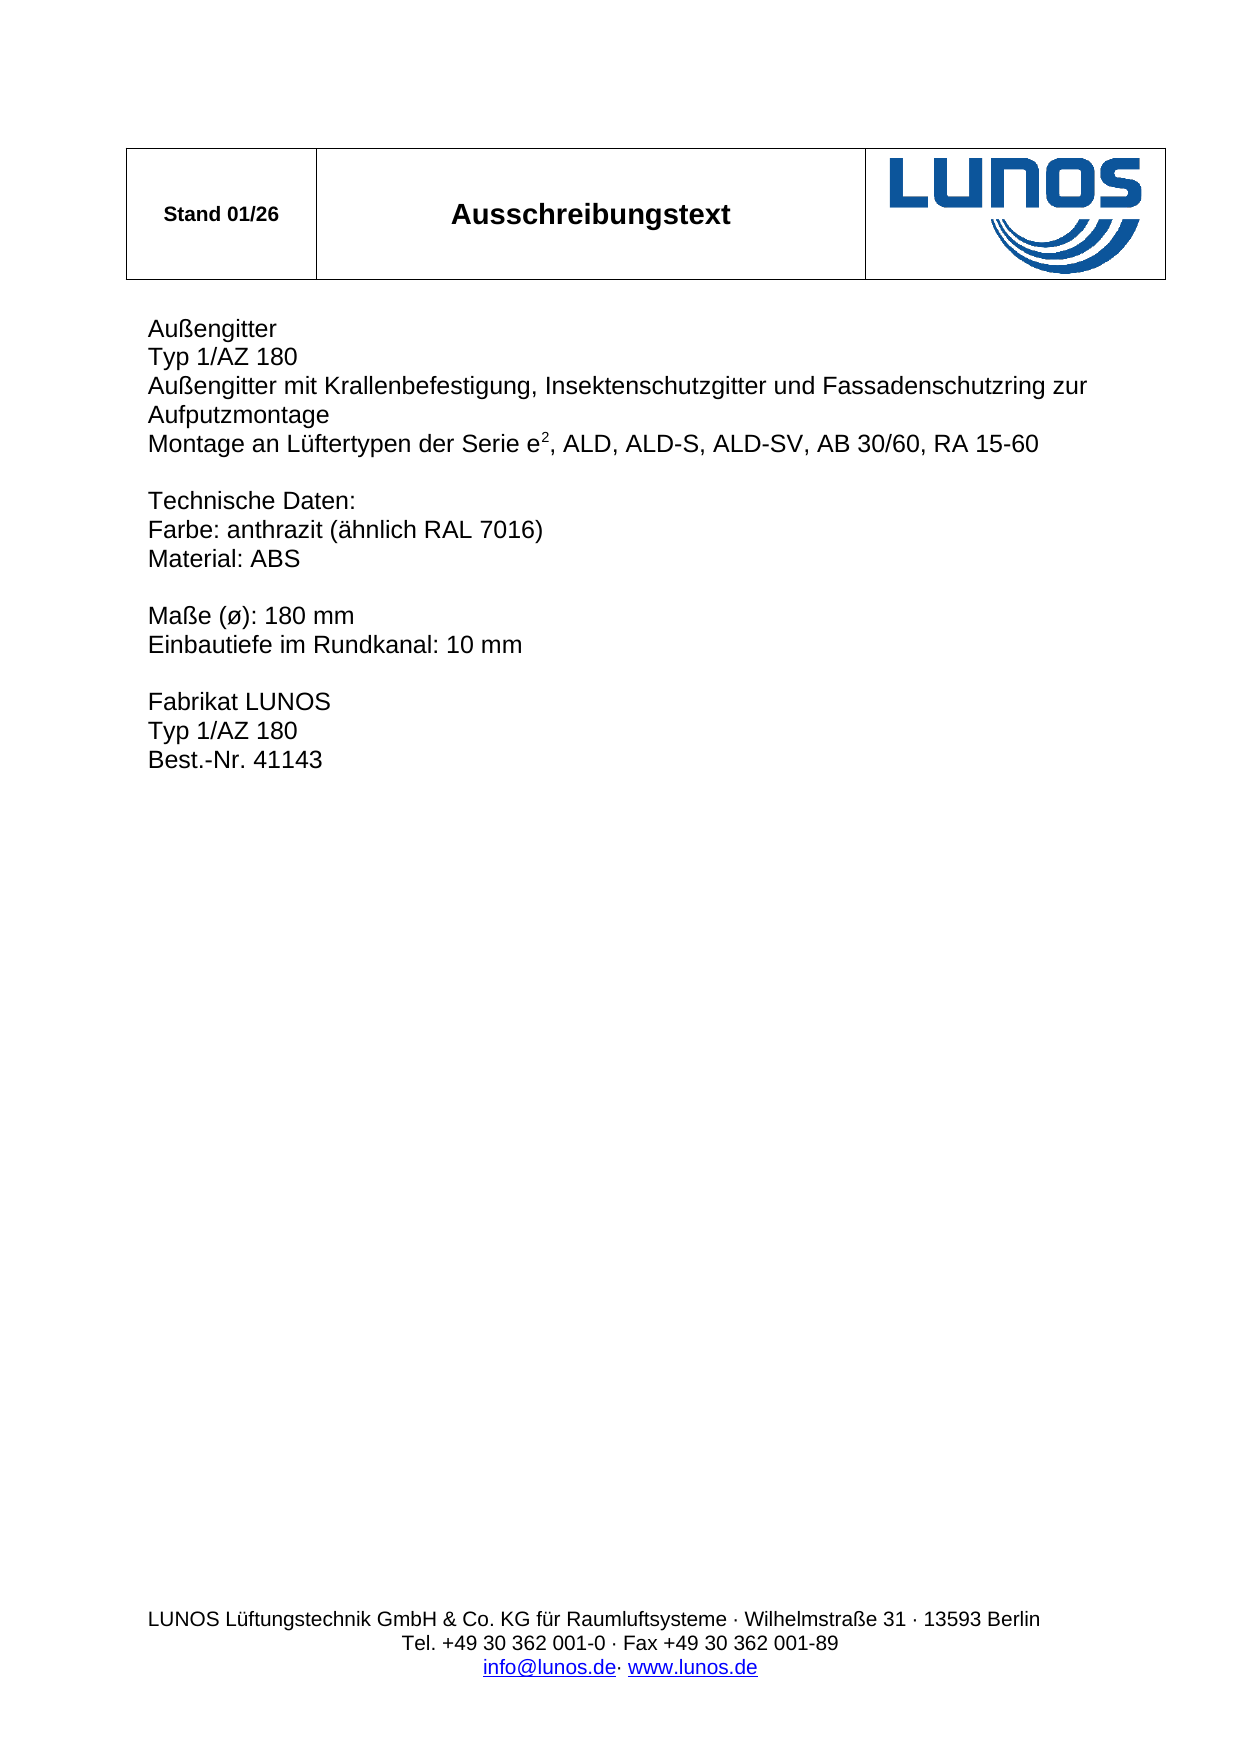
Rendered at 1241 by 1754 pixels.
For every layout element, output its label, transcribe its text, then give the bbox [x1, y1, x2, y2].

table_header Ausschreibungstext [317, 149, 865, 278]
text Außengitter Typ 1/AZ 180 Außengitter mit Krallenbefestigung, Insektenschutzgitter und Fassadenschutzring zur Aufputzmontage Montage an Lüftertypen der Serie e2, ALD, ALD-S, ALD-SV, AB 30/60, RA 15-60 Technische Daten: Farbe: anthrazit (ähnlich RAL 7016) Material: ABS Maße (ø): 180 mm Einbautiefe im Rundkanal: 10 mm Fabrikat LUNOS Typ 1/AZ 180 Best.-Nr. 41143 [148, 313, 1092, 773]
table_header [866, 149, 1165, 278]
picture [889, 158, 1142, 279]
table_header Stand 01/26 [127, 149, 316, 278]
